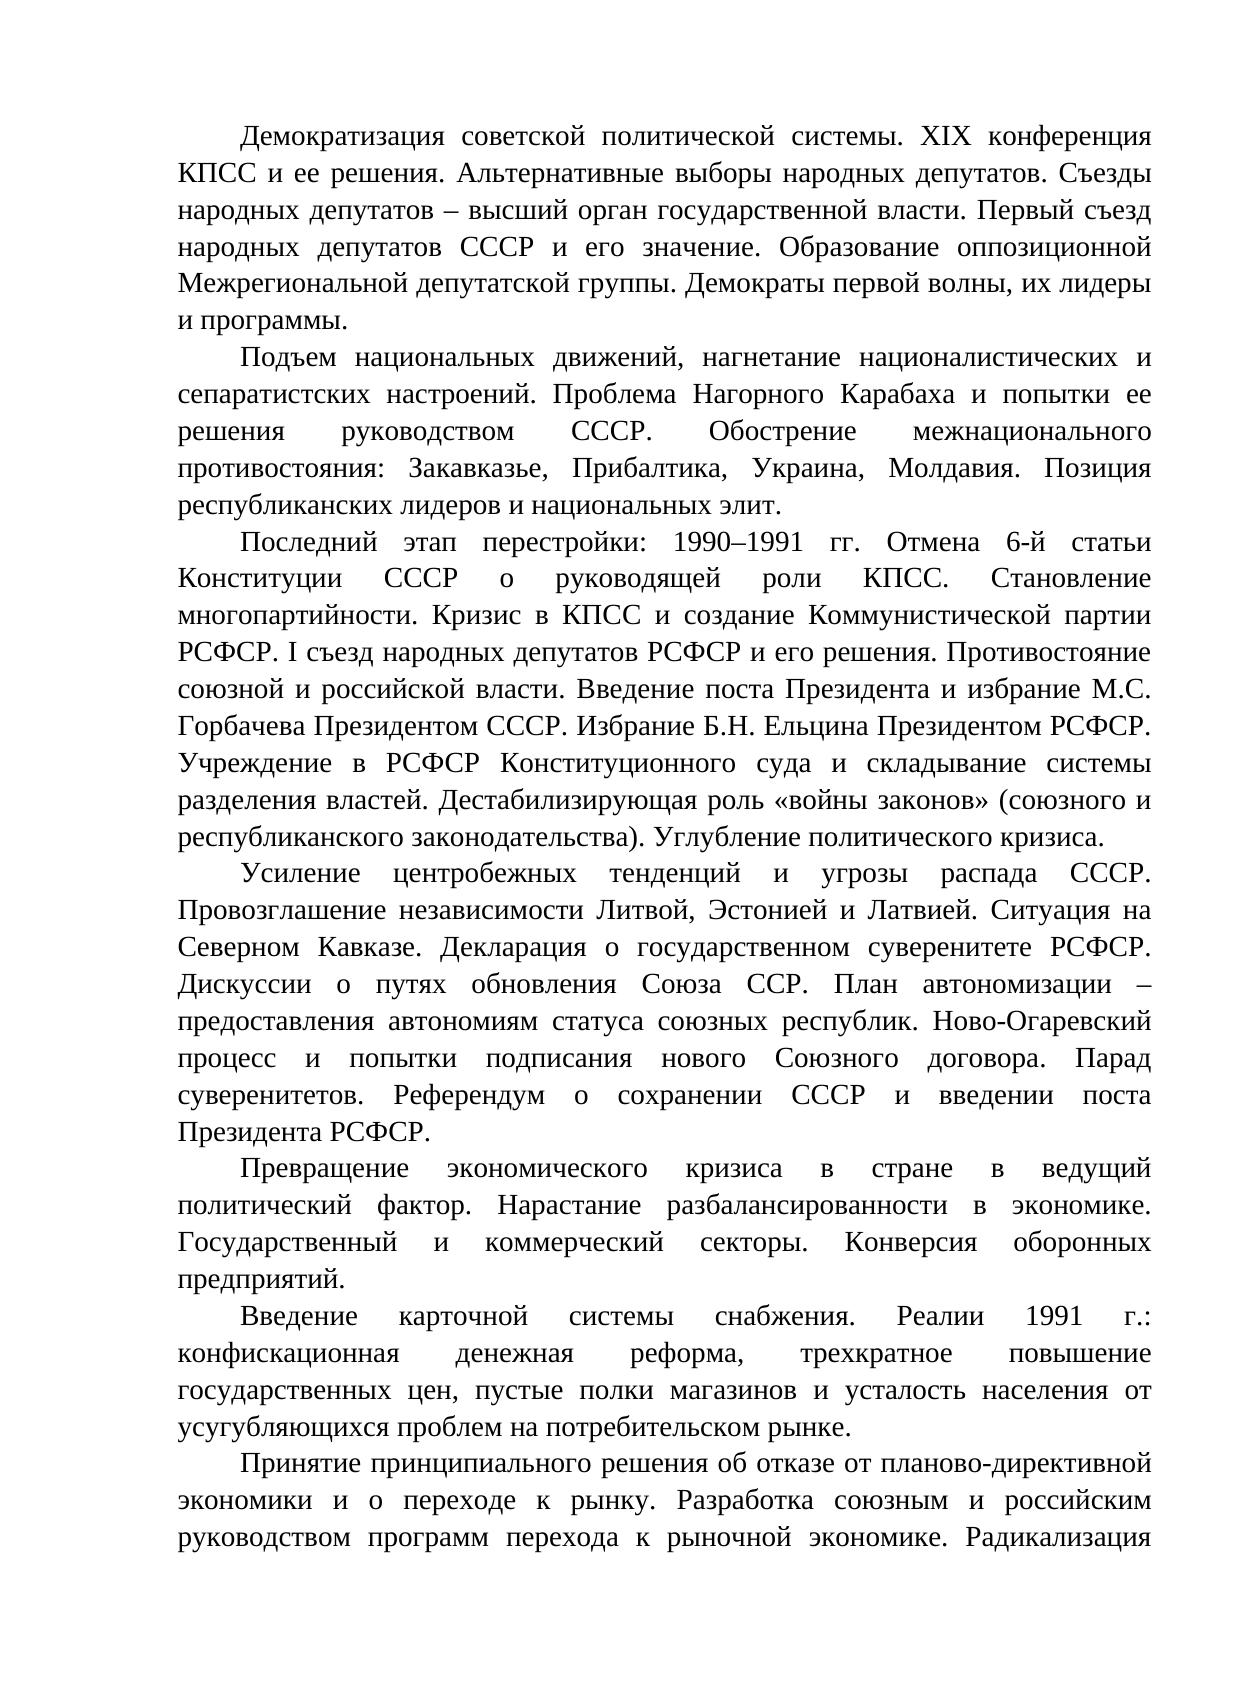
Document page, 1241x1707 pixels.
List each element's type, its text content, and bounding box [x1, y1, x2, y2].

text Подъем национальных движений, нагнетание националистических и сепаратистских настроений. Проблема Нагорного Карабаха и попытки ее решения руководством СССР. Обострение межнационального противостояния: Закавказье, Прибалтика, Украина, Молдавия. Позиция республиканских лидеров и национальных элит. [177, 339, 1152, 520]
text Усиление центробежных тенденций и угрозы распада СССР. Провозглашение независимости Литвой, Эстонией и Латвией. Ситуация на Северном Кавказе. Декларация о государственном суверенитете РСФСР. Дискуссии о путях обновления Союза ССР. План автономизации – предоставления автономиям статуса союзных республик. Ново-Огаревский процесс и попытки подписания нового Союзного договора. Парад суверенитетов. Референдум о сохранении СССР и введении поста Президента РСФСР. [177, 856, 1152, 1147]
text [177, 1446, 1152, 1553]
text Превращение экономического кризиса в стране в ведущий политический фактор. Нарастание разбалансированности в экономике. Государственный и коммерческий секторы. Конверсия оборонных предприятий. [177, 1151, 1152, 1295]
text Последний этап перестройки: 1990–1991 гг. Отмена 6-й статьи Конституции СССР о руководящей роли КПСС. Становление многопартийности. Кризис в КПСС и создание Коммунистической партии РСФСР. I съезд народных депутатов РСФСР и его решения. Противостояние союзной и российской власти. Введение поста Президента и избрание М.С. Горбачева Президентом СССР. Избрание Б.Н. Ельцина Президентом РСФСР. Учреждение в РСФСР Конституционного суда и складывание системы разделения властей. Дестабилизирующая роль «войны законов» (союзного и республиканского законодательства). Углубление политического кризиса. [177, 524, 1152, 852]
text Демократизация советской политической системы. XIX конференция КПСС и ее решения. Альтернативные выборы народных депутатов. Съезды народных депутатов – высший орган государственной власти. Первый съезд народных депутатов СССР и его значение. Образование оппозиционной Межрегиональной депутатской группы. Демократы первой волны, их лидеры и программы. [177, 118, 1152, 336]
text Введение карточной системы снабжения. Реалии 1991 г.: конфискационная денежная реформа, трехкратное повышение государственных цен, пустые полки магазинов и усталость населения от усугубляющихся проблем на потребительском рынке. [177, 1298, 1152, 1442]
